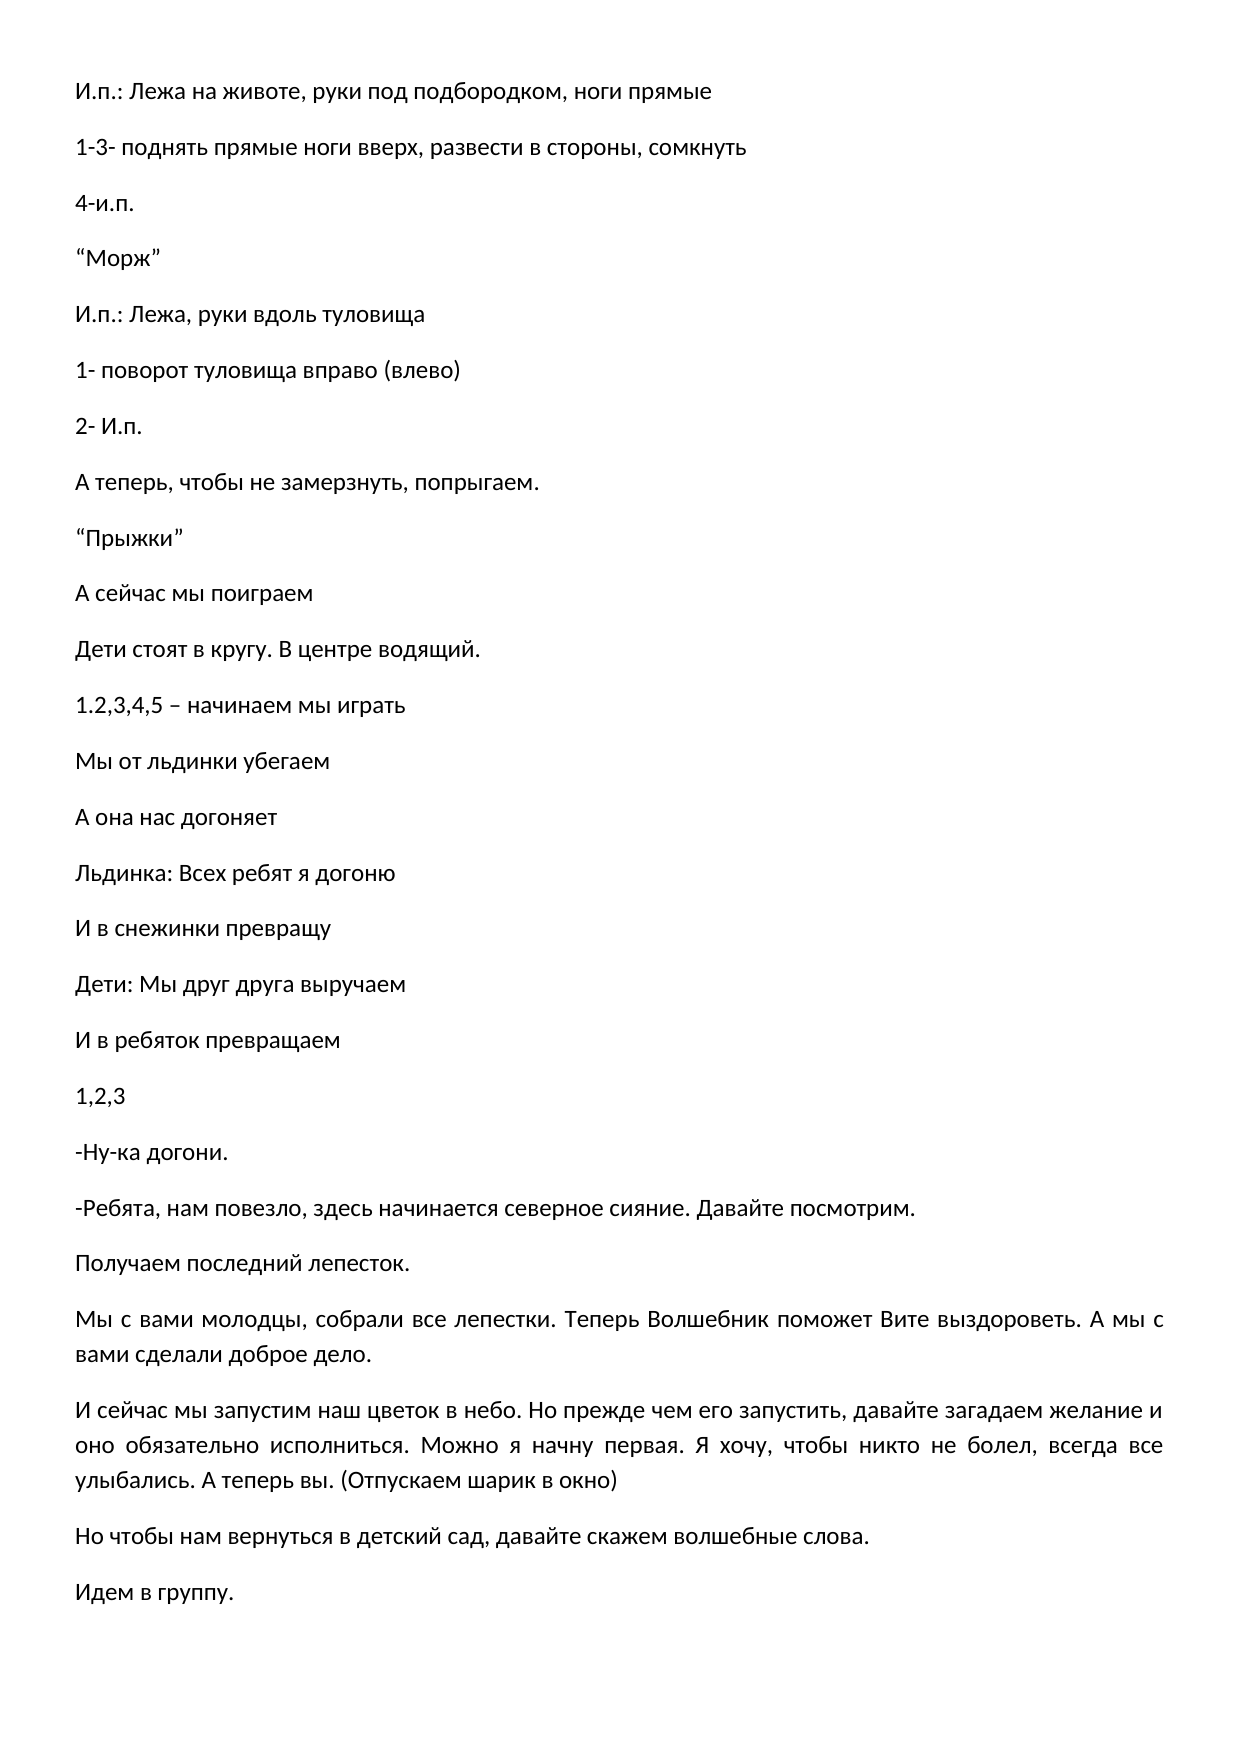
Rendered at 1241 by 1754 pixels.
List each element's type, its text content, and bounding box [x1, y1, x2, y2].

text 1- поворот туловища вправо (влево) [75, 354, 1165, 385]
text -Ну-ка догони. [75, 1136, 1165, 1166]
text Мы от льдинки убегаем [75, 745, 1165, 776]
text И сейчас мы запустим наш цветок в небо. Но прежде чем его запустить, давайте загадаем желание и оно обязательно исполниться. Можно я начну первая. Я хочу, чтобы никто не болел, всегда все улыбались. А теперь вы. (Отпускаем шарик в окно) [75, 1394, 1165, 1495]
text 2- И.п. [75, 410, 1165, 441]
text И.п.: Лежа на животе, руки под подбородком, ноги прямые [75, 75, 1165, 106]
text 1-3- поднять прямые ноги вверх, развести в стороны, сомкнуть [75, 131, 1165, 161]
text Дети: Мы друг друга выручаем [75, 968, 1165, 999]
text “Прыжки” [75, 522, 1165, 552]
text А теперь, чтобы не замерзнуть, попрыгаем. [75, 466, 1165, 496]
text Льдинка: Всех ребят я догоню [75, 857, 1165, 887]
text И в снежинки превращу [75, 912, 1165, 943]
text Дети стоят в кругу. В центре водящий. [75, 633, 1165, 664]
text А она нас догоняет [75, 801, 1165, 831]
text Но чтобы нам вернуться в детский сад, давайте скажем волшебные слова. [75, 1520, 1165, 1551]
text И.п.: Лежа, руки вдоль туловища [75, 298, 1165, 329]
text 1.2,3,4,5 – начинаем мы играть [75, 689, 1165, 720]
text Мы с вами молодцы, собрали все лепестки. Теперь Волшебник поможет Вите выздороветь. А мы с вами сделали доброе дело. [75, 1303, 1165, 1369]
text 4-и.п. [75, 187, 1165, 217]
text “Морж” [75, 242, 1165, 273]
text И в ребяток превращаем [75, 1024, 1165, 1055]
text А сейчас мы поиграем [75, 577, 1165, 608]
text Идем в группу. [75, 1576, 1165, 1606]
text 1,2,3 [75, 1080, 1165, 1111]
text Получаем последний лепесток. [75, 1247, 1165, 1278]
text -Ребята, нам повезло, здесь начинается северное сияние. Давайте посмотрим. [75, 1192, 1165, 1222]
